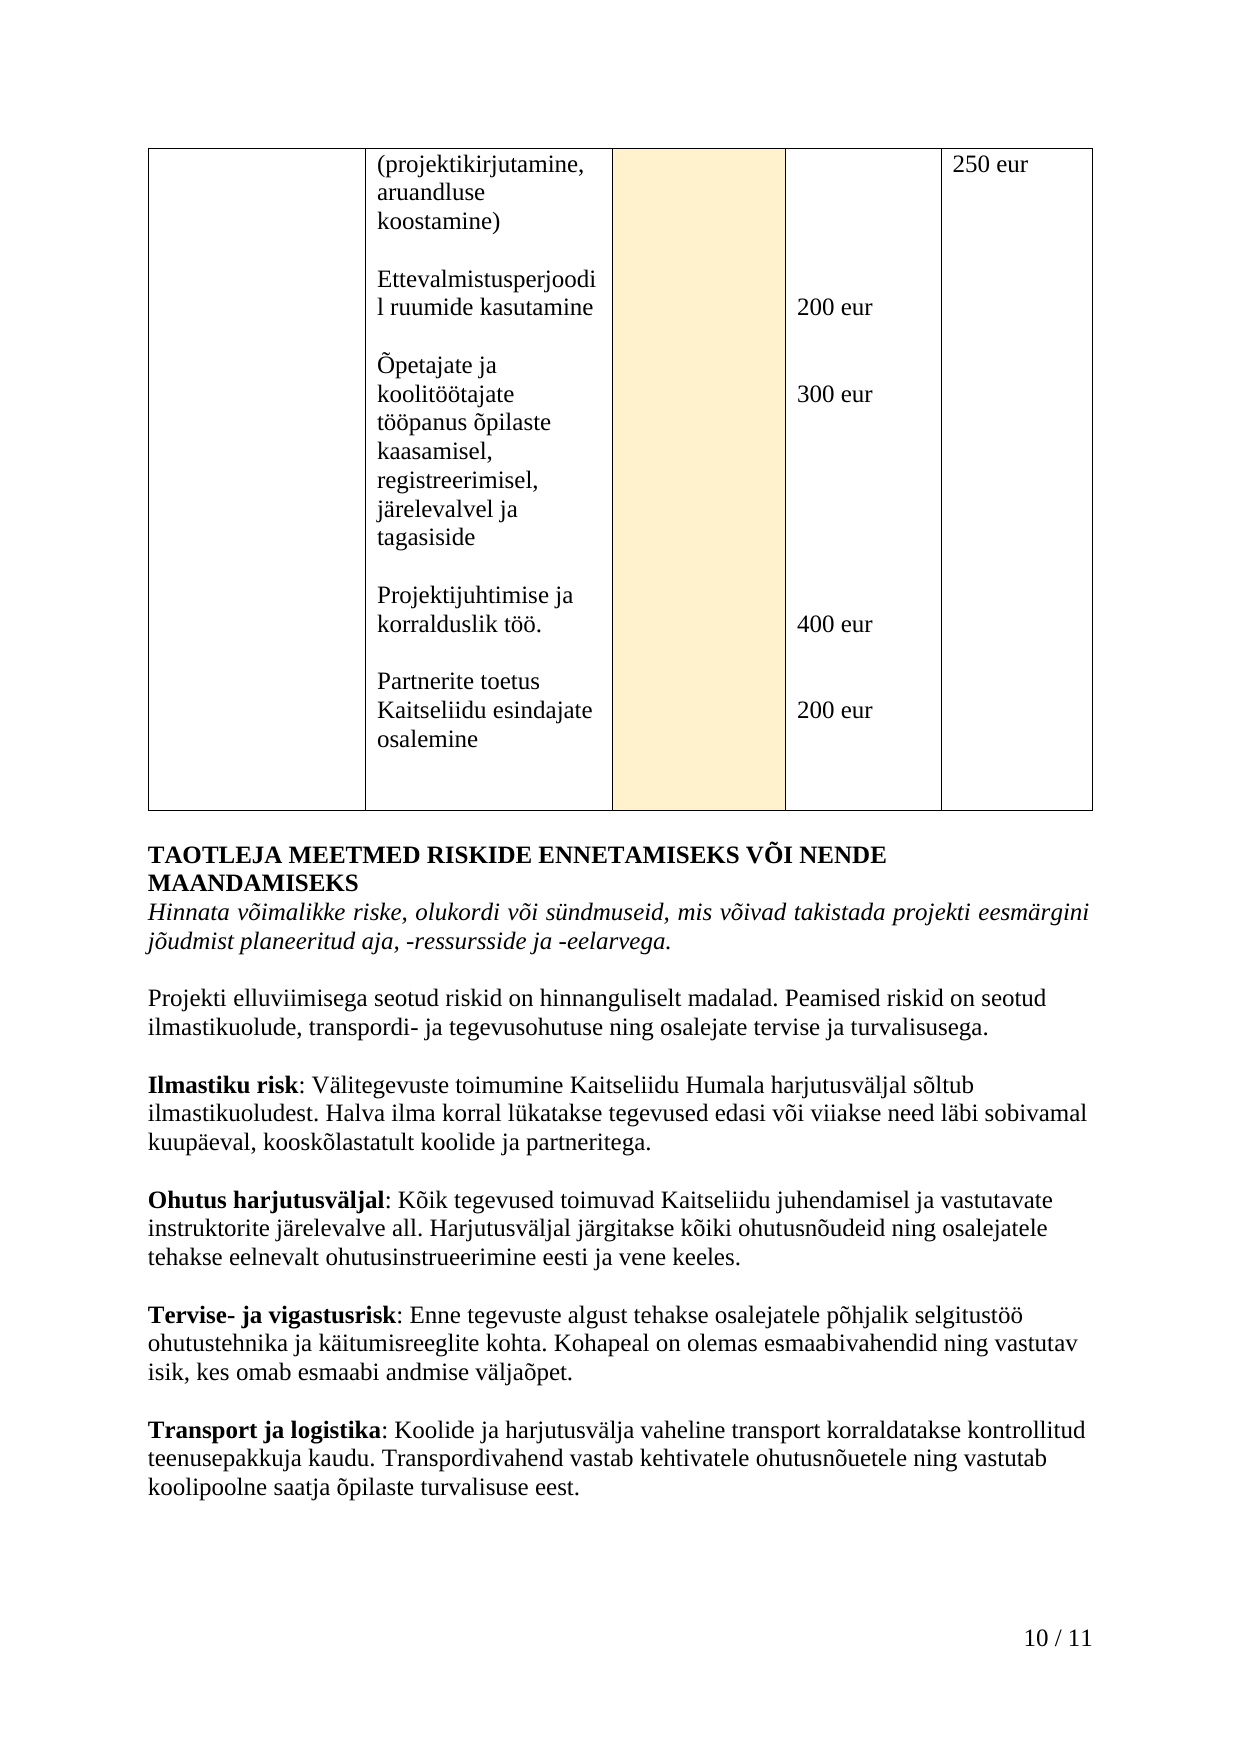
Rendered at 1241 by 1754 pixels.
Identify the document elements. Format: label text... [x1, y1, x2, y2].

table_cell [786, 149, 941, 810]
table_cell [613, 149, 785, 810]
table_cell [942, 149, 1092, 810]
text Hinnata võimalikke riske, olukordi või sündmuseid, mis võivad takistada projekti eesmärgini jõudmist planeeritud aja, -ressursside ja -eelarvega. [148, 897, 1093, 955]
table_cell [366, 149, 612, 810]
text Transport ja logistika: Koolide ja harjutusvälja vaheline transport korraldatakse kontrollitud teenusepakkuja kaudu. Transpordivahend vastab kehtivatele ohutusnõuetele ning vastutab koolipoolne saatja õpilaste turvalisuse eest. [148, 1415, 1093, 1501]
text Projekti elluviimisega seotud riskid on hinnanguliselt madalad. Peamised riskid on seotud ilmastikuolude, transpordi- ja tegevusohutuse ning osalejate tervise ja turvalisusega. [148, 983, 1093, 1041]
text Ohutus harjutusväljal: Kõik tegevused toimuvad Kaitseliidu juhendamisel ja vastutavate instruktorite järelevalve all. Harjutusväljal järgitakse kõiki ohutusnõudeid ning osalejatele tehakse eelnevalt ohutusinstrueerimine eesti ja vene keeles. [148, 1185, 1093, 1271]
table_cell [149, 149, 365, 810]
text Ilmastiku risk: Välitegevuste toimumine Kaitseliidu Humala harjutusväljal sõltub ilmastikuoludest. Halva ilma korral lükatakse tegevused edasi või viiakse need läbi sobivamal kuupäeval, kooskõlastatult koolide ja partneritega. [148, 1070, 1093, 1156]
text TAOTLEJA MEETMED RISKIDE ENNETAMISEKS VÕI NENDE MAANDAMISEKS [148, 840, 1093, 897]
text Tervise- ja vigastusrisk: Enne tegevuste algust tehakse osalejatele põhjalik selgitustöö ohutustehnika ja käitumisreeglite kohta. Kohapeal on olemas esmaabivahendid ning vastutav isik, kes omab esmaabi andmise väljaõpet. [148, 1300, 1093, 1386]
